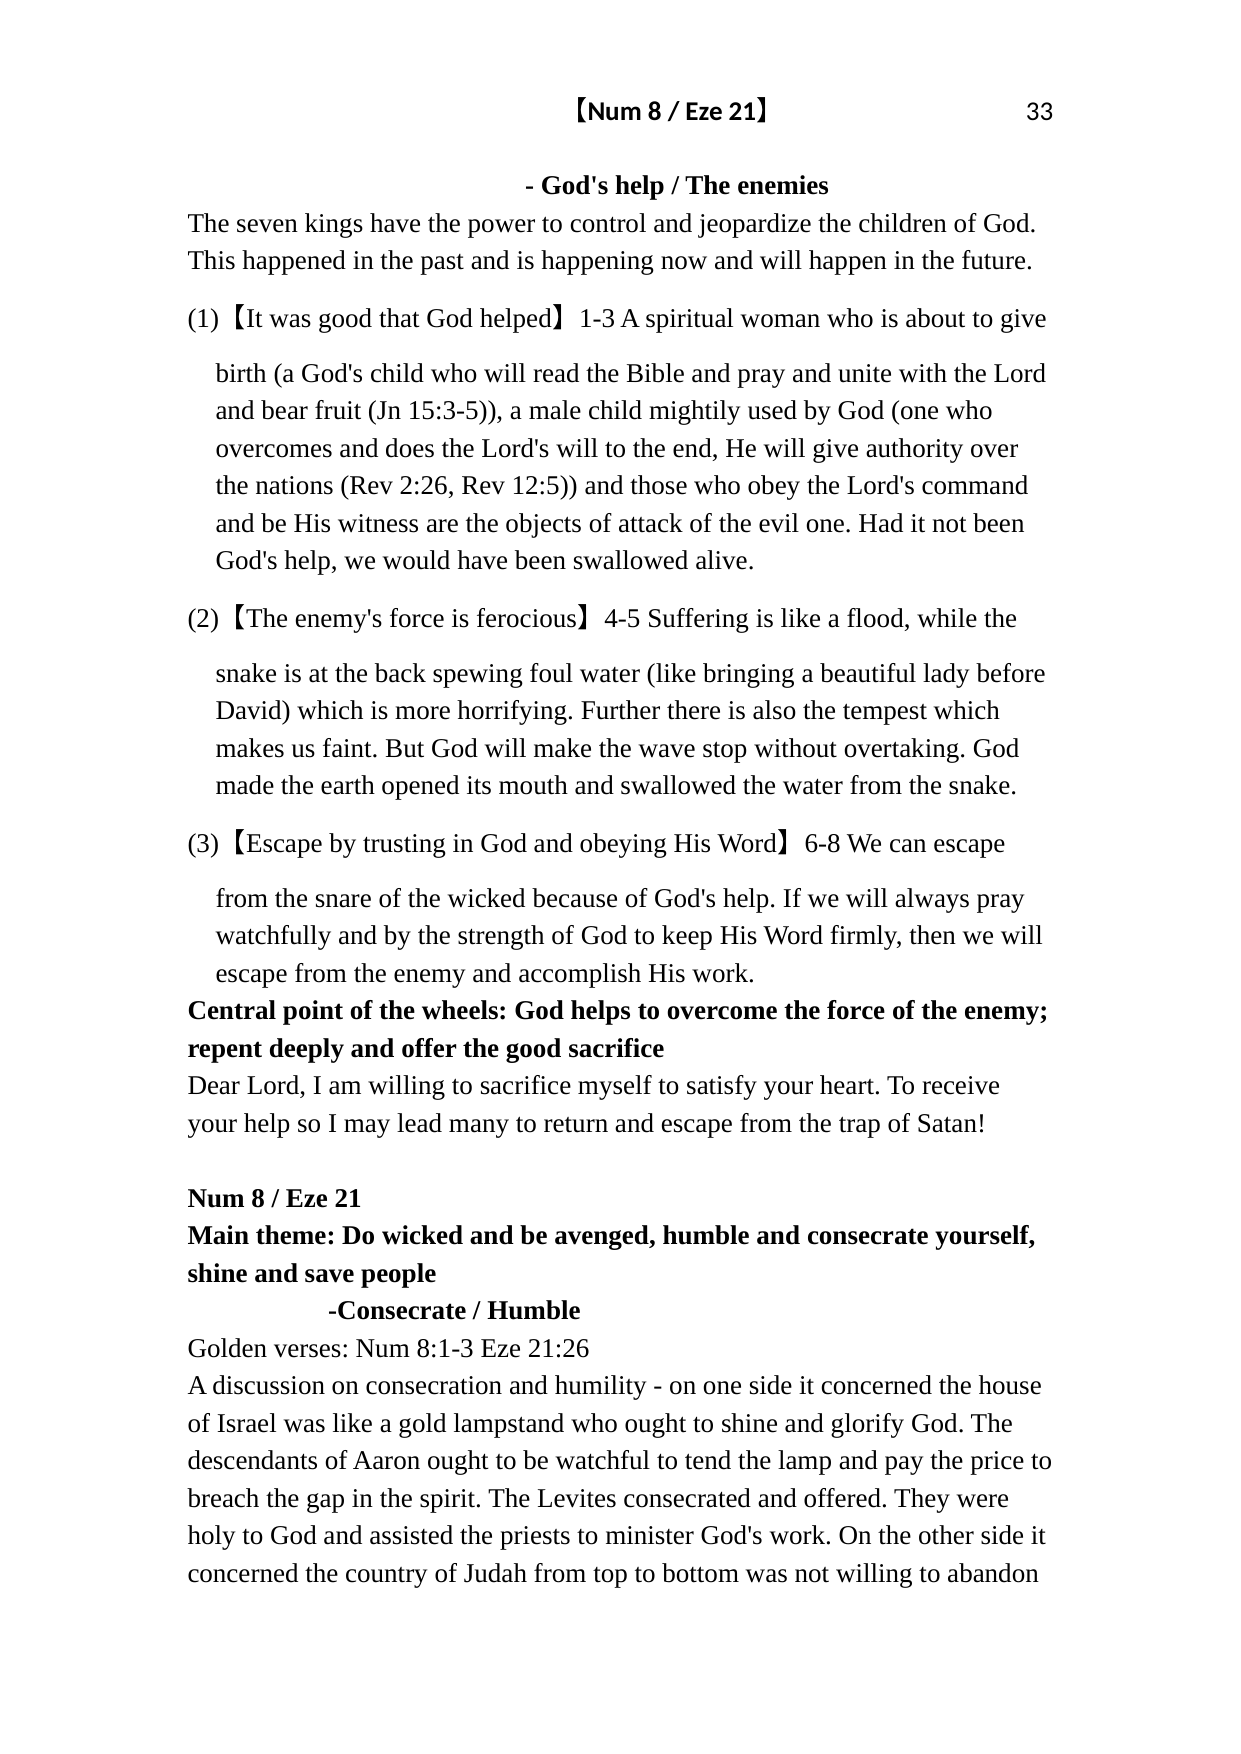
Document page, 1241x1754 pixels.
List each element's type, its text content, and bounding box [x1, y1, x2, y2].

text -Consecrate / Humble [187, 1291, 1053, 1329]
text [187, 1366, 1053, 1591]
text Central point of the wheels: God helps to overcome the force of the enemy; repent deeply and offer the good sacrifice [187, 991, 1053, 1066]
text The seven kings have the power to control and jeopardize the children of God. This happened in the past and is happening now and will happen in the future. [187, 204, 1053, 279]
text Dear Lord, I am willing to sacrifice myself to satisfy your heart. To receive your help so I may lead many to return and escape from the trap of Satan! [187, 1066, 1053, 1141]
text Golden verses: Num 8:1-3 Eze 21:26 [187, 1329, 1053, 1366]
text - God's help / The enemies [187, 166, 1053, 204]
text (2)【The enemy's force is ferocious】4-5 Suffering is like a flood, while the snake is at the back spewing foul water (like bringing a beautiful lady before David) which is more horrifying. Further there is also the tempest which makes us faint. But God will make the wave stop without overtaking. God made the earth opened its mouth and swallowed the water from the snake. [187, 579, 1053, 804]
text Num 8 / Eze 21 [187, 1179, 1053, 1216]
text (3)【Escape by trusting in God and obeying His Word】6-8 We can escape from the snare of the wicked because of God's help. If we will always pray watchfully and by the strength of God to keep His Word firmly, then we will escape from the enemy and accomplish His work. [187, 804, 1053, 991]
text (1)【It was good that God helped】1-3 A spiritual woman who is about to give birth (a God's child who will read the Bible and pray and unite with the Lord and bear fruit (Jn 15:3-5)), a male child mightily used by God (one who overcomes and does the Lord's will to the end, He will give authority over the nations (Rev 2:26, Rev 12:5)) and those who obey the Lord's command and be His witness are the objects of attack of the evil one. Had it not been God's help, we would have been swallowed alive. [187, 279, 1053, 579]
text Main theme: Do wicked and be avenged, humble and consecrate yourself, shine and save people [187, 1216, 1053, 1291]
